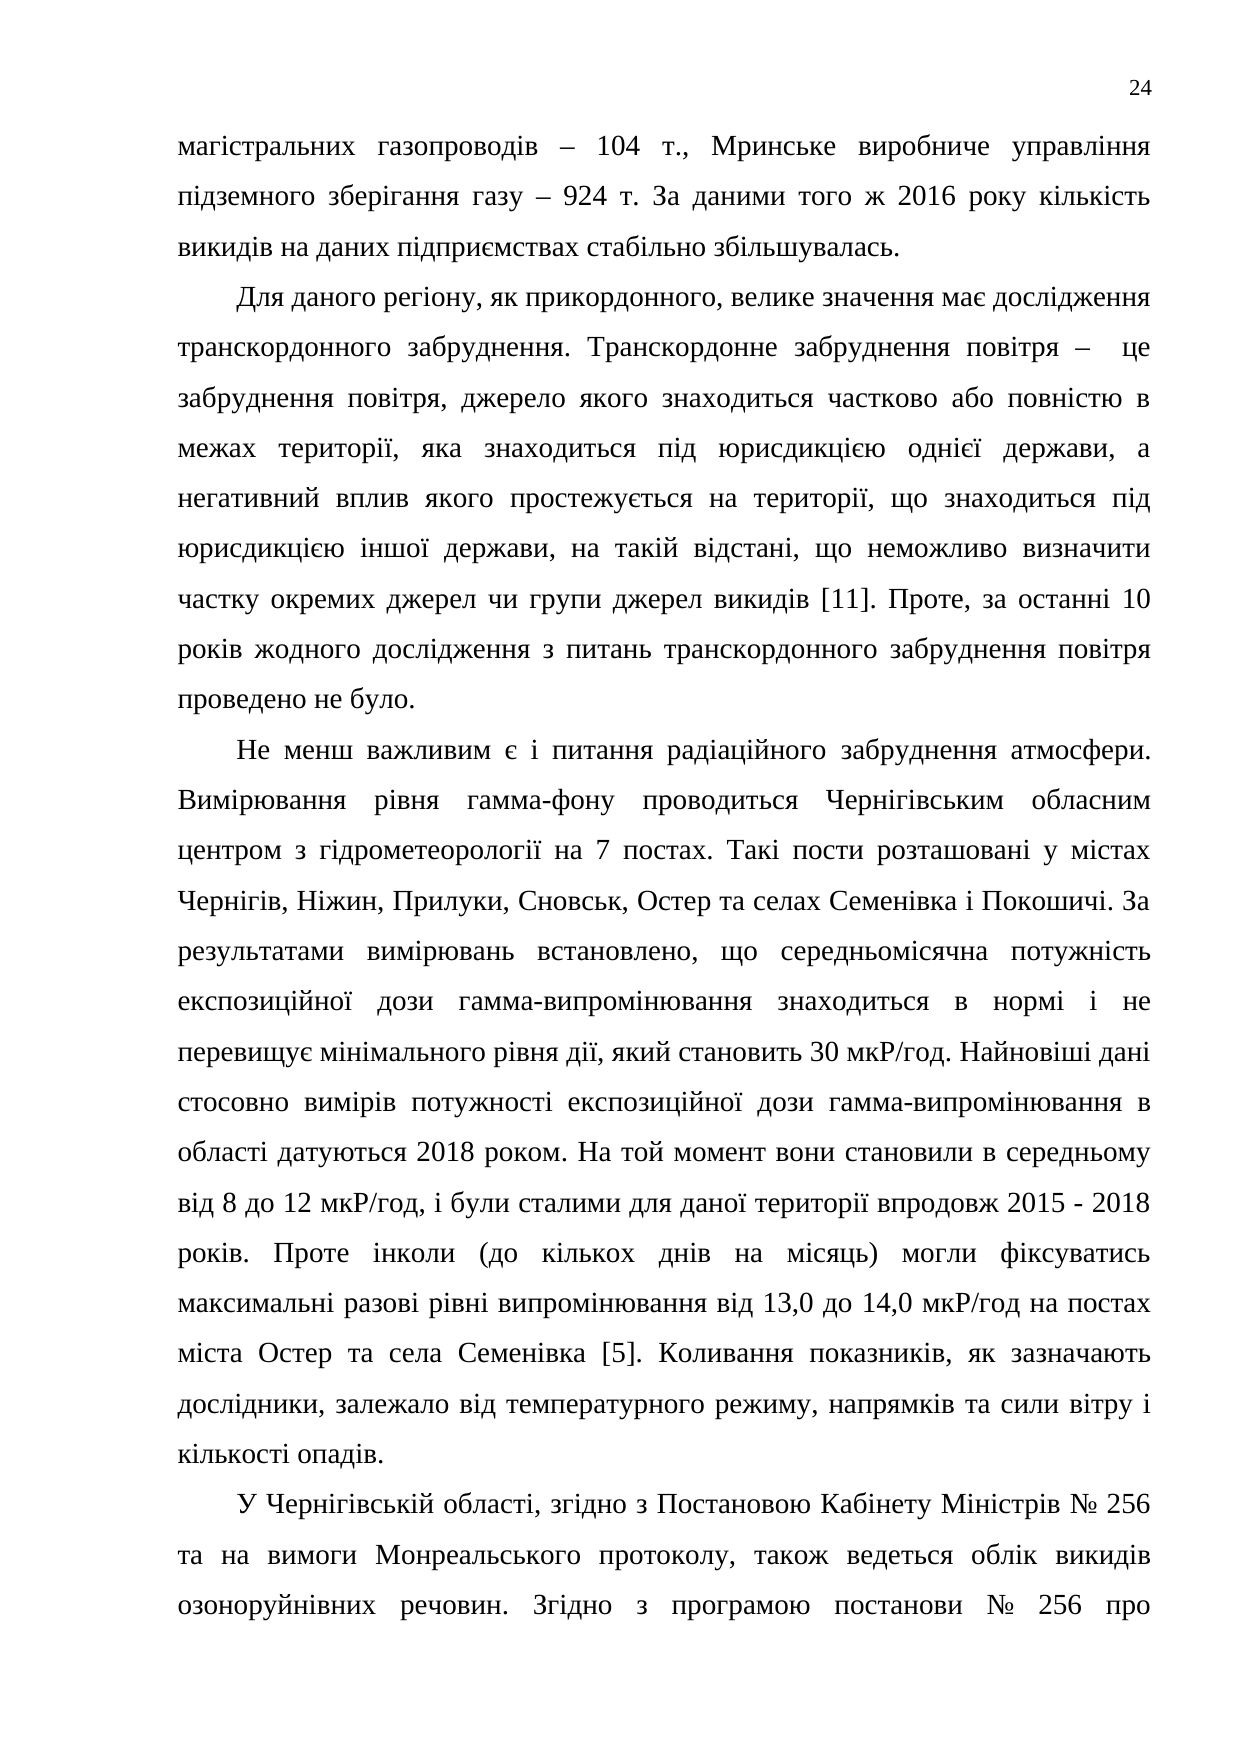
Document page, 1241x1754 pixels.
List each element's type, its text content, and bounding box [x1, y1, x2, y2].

text Не менш важливим є і питання радіаційного забруднення атмосфери. Вимірювання рівня гамма-фону проводиться Чернігівським обласним центром з гідрометеорології на 7 постах. Такі пости розташовані у містах Чернігів, Ніжин, Прилуки, Сновськ, Остер та селах Семенівка і Покошичі. За результатами вимірювань встановлено, що середньомісячна потужність експозиційної дози гамма-випромінювання знаходиться в нормі і не перевищує мінімального рівня дії, який становить 30 мкР/год. Найновіші дані стосовно вимірів потужності експозиційної дози гамма-випромінювання в області датуються 2018 роком. На той момент вони становили в середньому від 8 до 12 мкР/год, і були сталими для даної території впродовж 2015 - 2018 років. Проте інколи (до кількох днів на місяць) могли фіксуватись максимальні разові рівні випромінювання від 13,0 до 14,0 мкР/год на постах міста Остер та села Семенівка [5]. Коливання показників, як зазначають дослідники, залежало від температурного режиму, напрямків та сили вітру і кількості опадів. [177, 732, 1152, 1470]
text Для даного регіону, як прикордонного, велике значення має дослідження транскордонного забруднення. Транскордонне забруднення повітря – це забруднення повітря, джерело якого знаходиться частково або повністю в межах території, яка знаходиться під юрисдикцією однієї держави, а негативний вплив якого простежується на території, що знаходиться під юрисдикцією іншої держави, на такій відстані, що неможливо визначити частку окремих джерел чи групи джерел викидів [11]. Проте, за останні 10 років жодного дослідження з питань транскордонного забруднення повітря проведено не було. [177, 279, 1152, 715]
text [177, 1487, 1152, 1621]
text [177, 128, 1152, 262]
